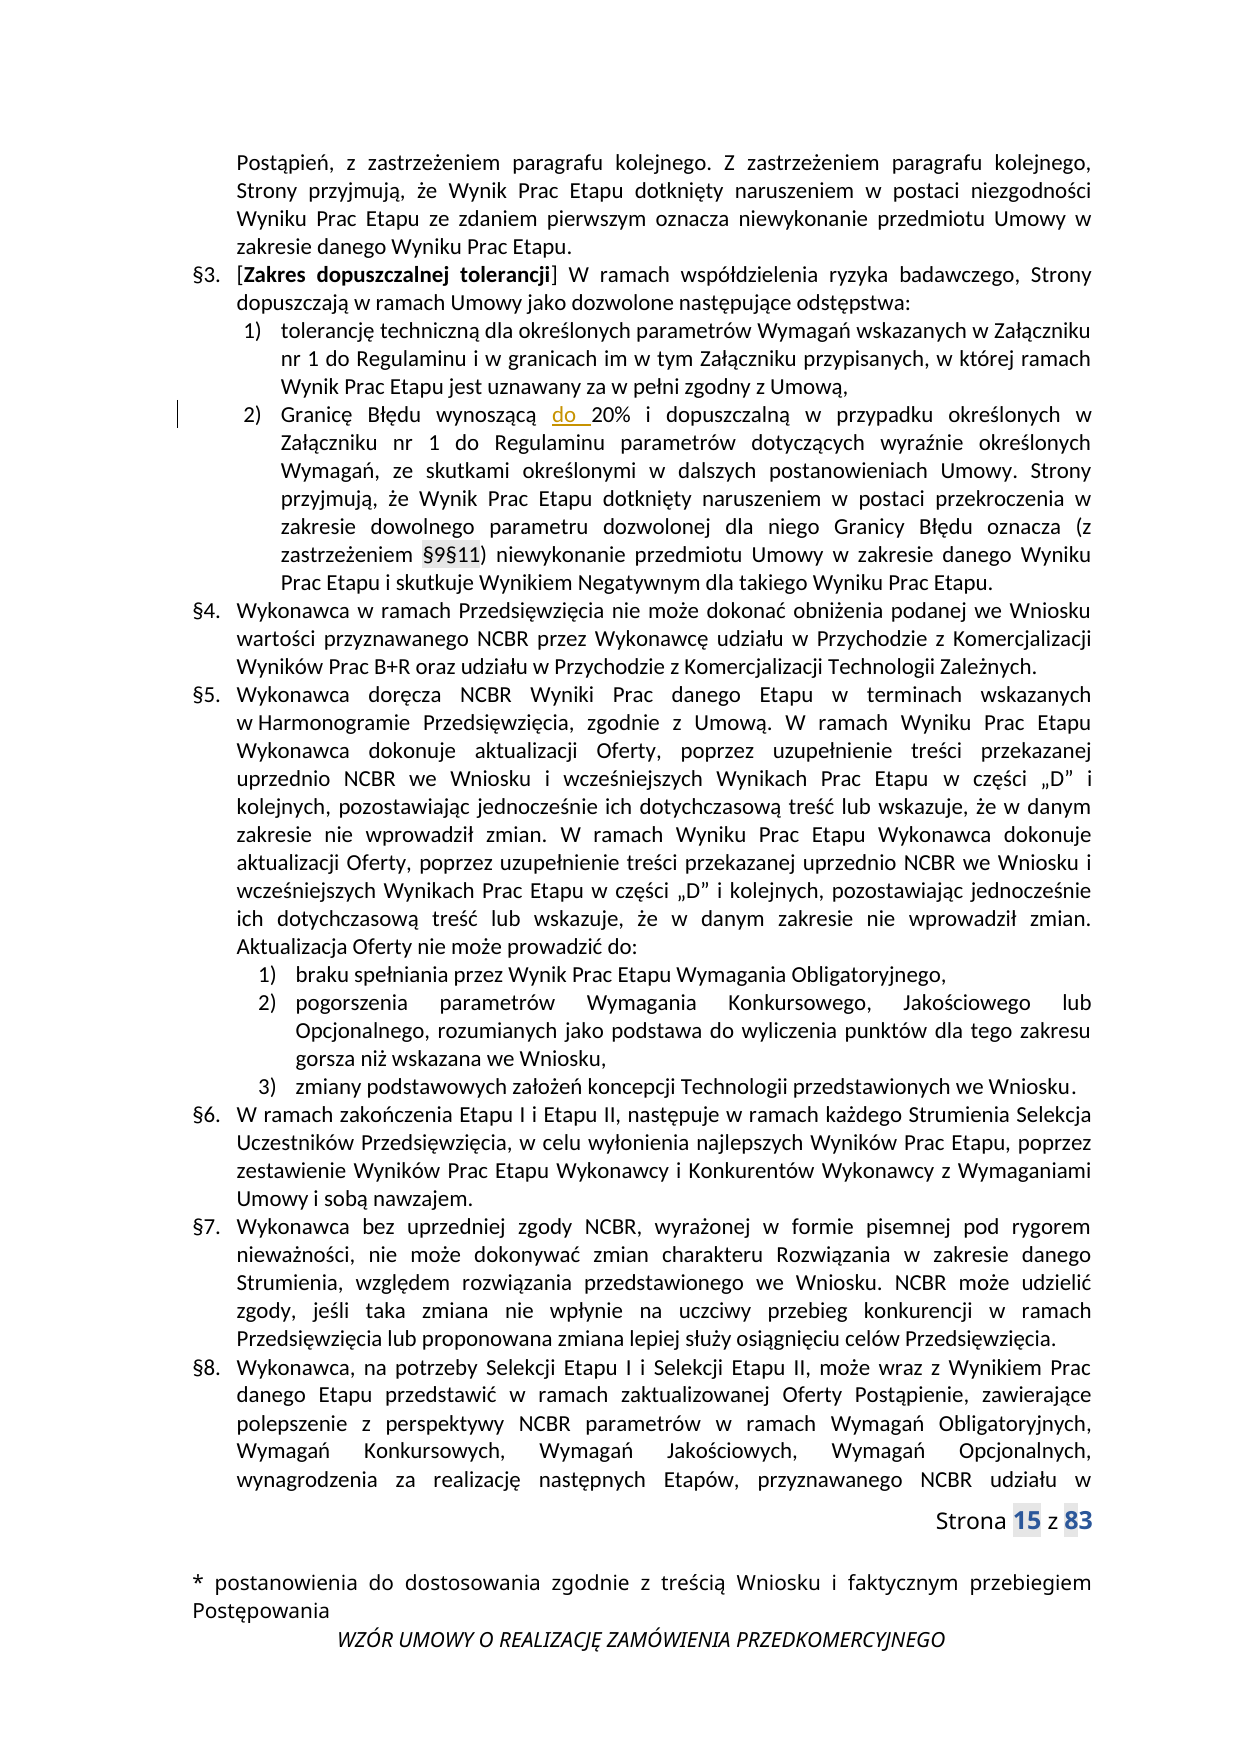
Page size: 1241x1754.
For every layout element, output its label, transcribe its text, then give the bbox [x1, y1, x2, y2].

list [192, 148, 1093, 260]
list tolerancję techniczną dla określonych parametrów Wymagań wskazanych w Załączniku nr 1 do Regulaminu i w granicach im w tym Załączniku przypisanych, w której ramach Wynik Prac Etapu jest uznawany za w pełni zgodny z Umową, [243, 316, 1093, 400]
list Wykonawca bez uprzedniej zgody NCBR, wyrażonej w formie pisemnej pod rygorem nieważności, nie może dokonywać zmian charakteru Rozwiązania w zakresie danego Strumienia, względem rozwiązania przedstawionego we Wniosku. NCBR może udzielić zgody, jeśli taka zmiana nie wpłynie na uczciwy przebieg konkurencji w ramach Przedsięwzięcia lub proponowana zmiana lepiej służy osiągnięciu celów Przedsięwzięcia. [192, 1212, 1093, 1353]
list Granicę Błędu wynoszącą 20% i dopuszczalną w przypadku określonych w Załączniku nr 1 do Regulaminu parametrów dotyczących wyraźnie określonych Wymagań, ze skutkami określonymi w dalszych postanowieniach Umowy. Strony przyjmują, że Wynik Prac Etapu dotknięty naruszeniem w postaci przekroczenia w zakresie dowolnego parametru dozwolonej dla niego Granicy Błędu oznacza (z zastrzeżeniem §9§11) niewykonanie przedmiotu Umowy w zakresie danego Wyniku Prac Etapu i skutkuje Wynikiem Negatywnym dla takiego Wyniku Prac Etapu. [243, 400, 1093, 596]
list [192, 1353, 1093, 1493]
list braku spełniania przez Wynik Prac Etapu Wymagania Obligatoryjnego, [258, 960, 1093, 988]
list W ramach zakończenia Etapu I i Etapu II, następuje w ramach każdego Strumienia Selekcja Uczestników Przedsięwzięcia, w celu wyłonienia najlepszych Wyników Prac Etapu, poprzez zestawienie Wyników Prac Etapu Wykonawcy i Konkurentów Wykonawcy z Wymaganiami Umowy i sobą nawzajem. [192, 1100, 1093, 1212]
list [Zakres dopuszczalnej tolerancji] W ramach współdzielenia ryzyka badawczego, Strony dopuszczają w ramach Umowy jako dozwolone następujące odstępstwa: [192, 260, 1093, 316]
list zmiany podstawowych założeń koncepcji Technologii przedstawionych we Wniosku. [258, 1072, 1093, 1100]
list Wykonawca doręcza NCBR Wyniki Prac danego Etapu w terminach wskazanych w Harmonogramie Przedsięwzięcia, zgodnie z Umową. W ramach Wyniku Prac Etapu Wykonawca dokonuje aktualizacji Oferty, poprzez uzupełnienie treści przekazanej uprzednio NCBR we Wniosku i wcześniejszych Wynikach Prac Etapu w części „D” i kolejnych, pozostawiając jednocześnie ich dotychczasową treść lub wskazuje, że w danym zakresie nie wprowadził zmian. W ramach Wyniku Prac Etapu Wykonawca dokonuje aktualizacji Oferty, poprzez uzupełnienie treści przekazanej uprzednio NCBR we Wniosku i wcześniejszych Wynikach Prac Etapu w części „D” i kolejnych, pozostawiając jednocześnie ich dotychczasową treść lub wskazuje, że w danym zakresie nie wprowadził zmian. Aktualizacja Oferty nie może prowadzić do: [192, 680, 1093, 960]
list pogorszenia parametrów Wymagania Konkursowego, Jakościowego lub Opcjonalnego, rozumianych jako podstawa do wyliczenia punktów dla tego zakresu gorsza niż wskazana we Wniosku, [258, 988, 1093, 1072]
list Wykonawca w ramach Przedsięwzięcia nie może dokonać obniżenia podanej we Wniosku wartości przyznawanego NCBR przez Wykonawcę udziału w Przychodzie z Komercjalizacji Wyników Prac B+R oraz udziału w Przychodzie z Komercjalizacji Technologii Zależnych. [192, 596, 1093, 680]
